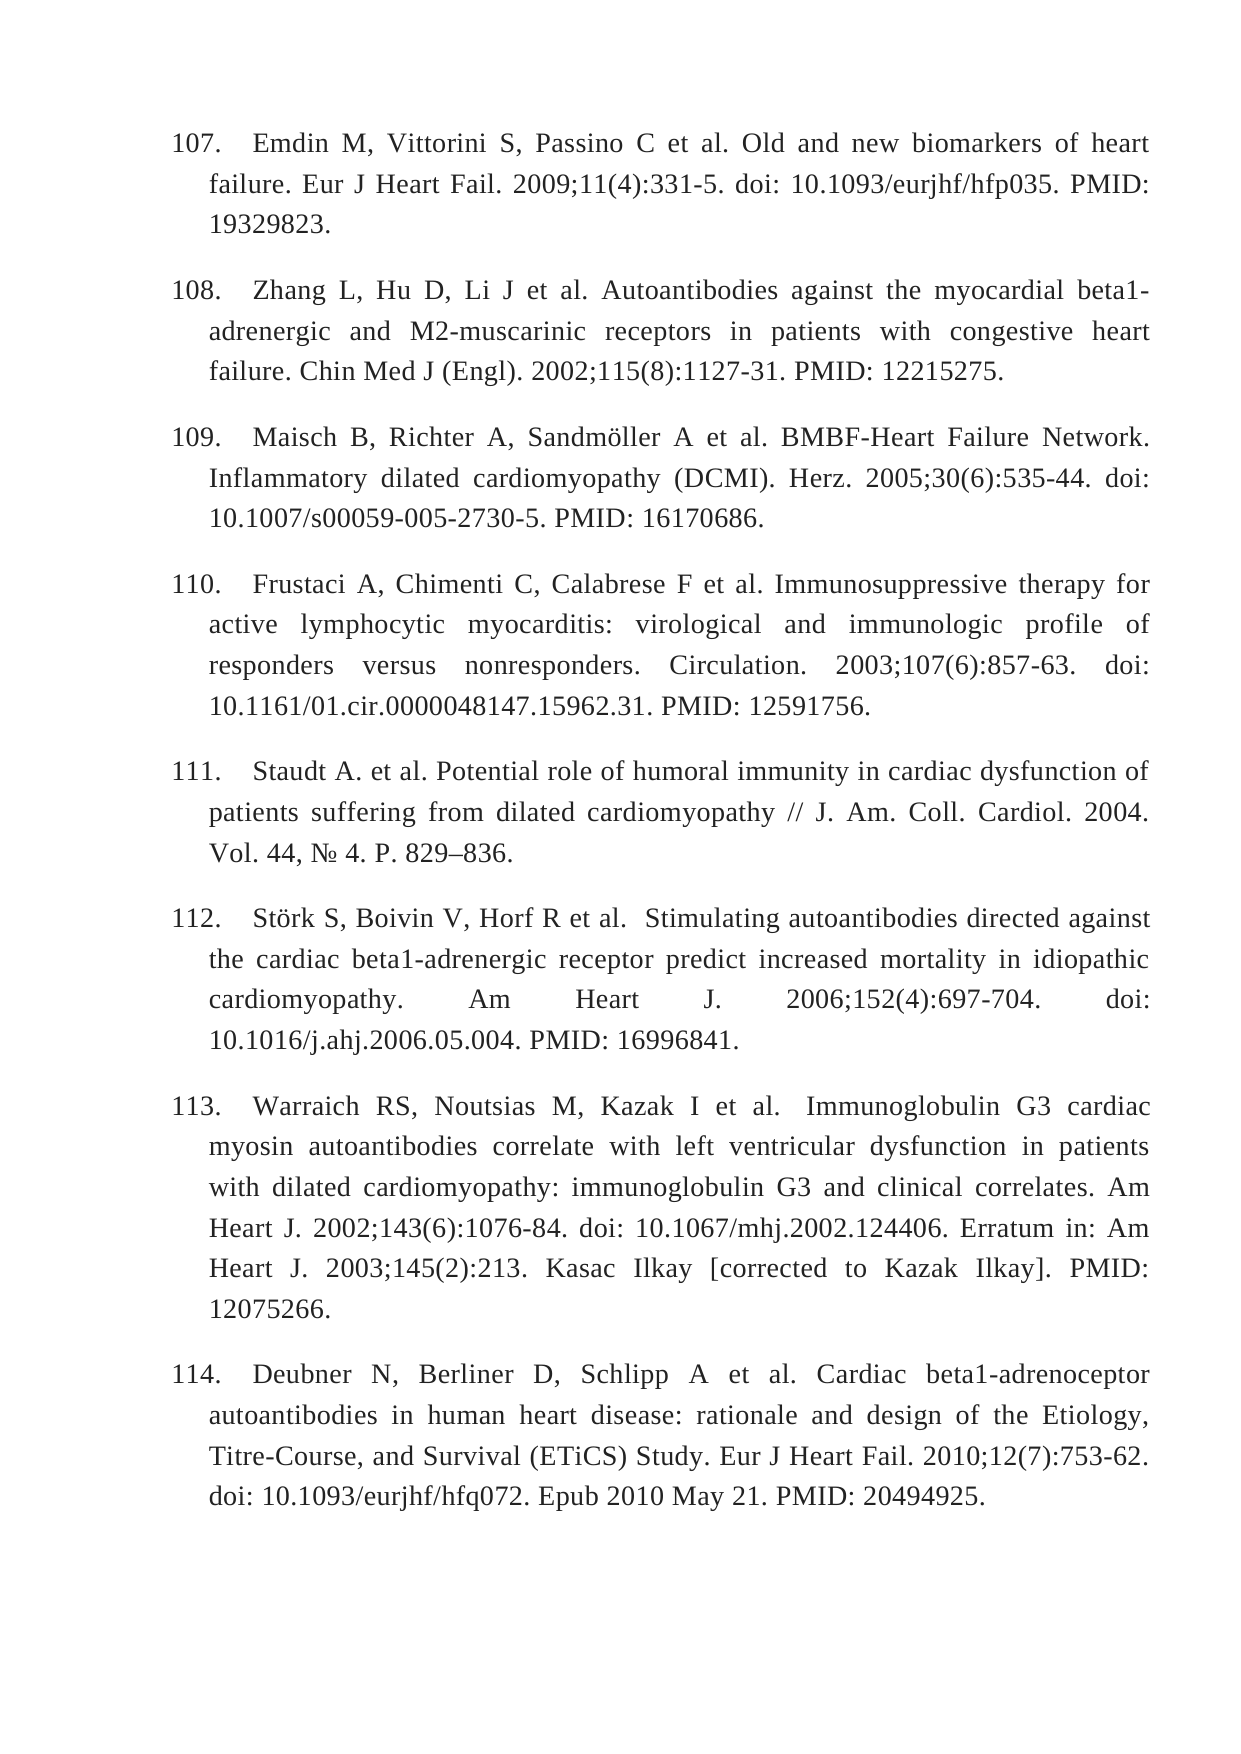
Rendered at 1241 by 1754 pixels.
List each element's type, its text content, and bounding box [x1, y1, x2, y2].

list Warraich RS, Noutsias M, Kazak I et al. Immunoglobulin G3 cardiac myosin autoantibodies correlate with left ventricular dysfunction in patients with dilated cardiomyopathy: immunoglobulin G3 and clinical correlates. Am Heart J. 2002;143(6):1076-84. doi: 10.1067/mhj.2002.124406. Erratum in: Am Heart J. 2003;145(2):213. Kasac Ilkay [corrected to Kazak Ilkay]. PMID: 12075266. [171, 1081, 1152, 1324]
list Frustaci A, Chimenti C, Calabrese F et al. Immunosuppressive therapy for active lymphocytic myocarditis: virological and immunologic profile of responders versus nonresponders. Circulation. 2003;107(6):857-63. doi: 10.1161/01.cir.0000048147.15962.31. PMID: 12591756. [171, 559, 1152, 721]
list Deubner N, Berliner D, Schlipp A et al. Cardiac beta1-adrenoceptor autoantibodies in human heart disease: rationale and design of the Etiology, Titre-Course, and Survival (ETiCS) Study. Eur J Heart Fail. 2010;12(7):753-62. doi: 10.1093/eurjhf/hfq072. Epub 2010 May 21. PMID: 20494925. [171, 1349, 1152, 1512]
list Emdin M, Vittorini S, Passino C et al. Old and new biomarkers of heart failure. Eur J Heart Fail. 2009;11(4):331-5. doi: 10.1093/eurjhf/hfp035. PMID: 19329823. [171, 118, 1152, 240]
list Störk S, Boivin V, Horf R et al. Stimulating autoantibodies directed against the cardiac beta1-adrenergic receptor predict increased mortality in idiopathic cardiomyopathy. Am Heart J. 2006;152(4):697-704. doi: 10.1016/j.ahj.2006.05.004. PMID: 16996841. [171, 893, 1152, 1056]
list Staudt A. et al. Potential role of humoral immunity in cardiac dysfunction of patients suffering from dilated cardiomyopathy // J. Am. Coll. Cardiol. 2004. Vol. 44, № 4. P. 829–836. [171, 746, 1152, 868]
list Maisch B, Richter A, Sandmöller A et al. BMBF-Heart Failure Network. Inflammatory dilated cardiomyopathy (DCMI). Herz. 2005;30(6):535-44. doi: 10.1007/s00059-005-2730-5. PMID: 16170686. [171, 412, 1152, 534]
list Zhang L, Hu D, Li J et al. Autoantibodies against the myocardial beta1-adrenergic and M2-muscarinic receptors in patients with congestive heart failure. Chin Med J (Engl). 2002;115(8):1127-31. PMID: 12215275. [171, 265, 1152, 387]
